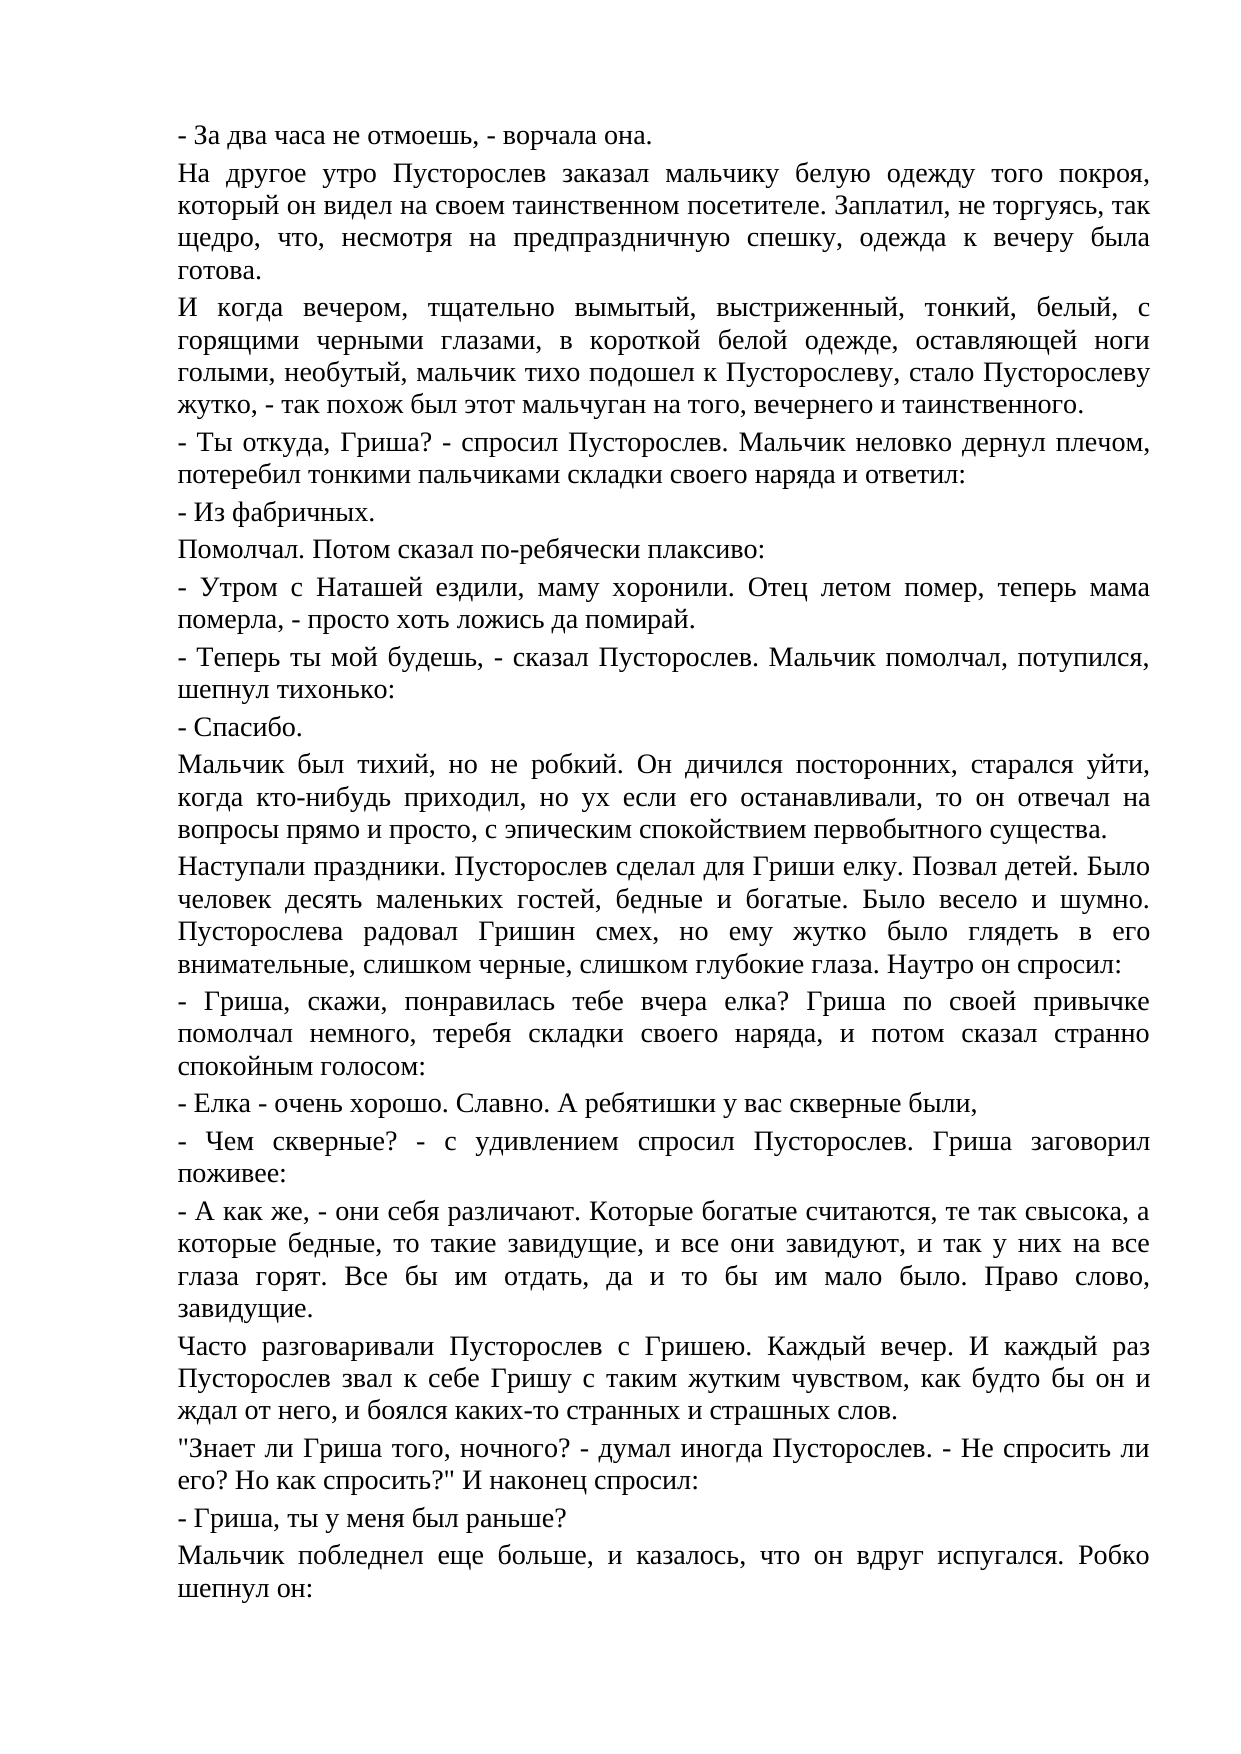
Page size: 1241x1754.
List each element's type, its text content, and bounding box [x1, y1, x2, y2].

text - Гриша, скажи, понравилась тебе вчера елка? Гриша по своей привычке помолчал немного, теребя складки своего наряда, и потом сказал странно спокойным голосом: [177, 984, 1152, 1081]
text На другое утро Пусторослев заказал мальчику белую одежду того покроя, который он видел на своем таинственном посетителе. Заплатил, не торгуясь, так щедро, что, несмотря на предпраздничную спешку, одежда к вечеру была готова. [177, 156, 1152, 285]
text "Знает ли Гриша того, ночного? - думал иногда Пусторослев. - Не спросить ли его? Но как спросить?" И наконец спросил: [177, 1431, 1152, 1496]
text - Гриша, ты у меня был раньше? [177, 1501, 1152, 1533]
text - Ты откуда, Гриша? - спросил Пусторослев. Мальчик неловко дернул плечом, потеребил тонкими пальчиками складки своего наряда и ответил: [177, 425, 1152, 490]
text Помолчал. Потом сказал по-ребячески плаксиво: [177, 532, 1152, 565]
text Мальчик был тихий, но не робкий. Он дичился посторонних, старался уйти, когда кто-нибудь приходил, но ух если его останавливали, то он отвечал на вопросы прямо и просто, с эпическим спокойствием первобытного существа. [177, 747, 1152, 844]
text - Из фабричных. [177, 495, 1152, 527]
text Мальчик побледнел еще больше, и казалось, что он вдруг испугался. Робко шепнул он: [177, 1538, 1152, 1603]
text - Теперь ты мой будешь, - сказал Пусторослев. Мальчик помолчал, потупился, шепнул тихонько: [177, 640, 1152, 704]
text - Чем скверные? - с удивлением спросил Пусторослев. Гриша заговорил поживее: [177, 1124, 1152, 1189]
text Наступали праздники. Пусторослев сделал для Гриши елку. Позвал детей. Было человек десять маленьких гостей, бедные и богатые. Было весело и шумно. Пусторослева радовал Гришин смех, но ему жутко было глядеть в его внимательные, слишком черные, слишком глубокие глаза. Наутро он спросил: [177, 849, 1152, 979]
text И когда вечером, тщательно вымытый, выстриженный, тонкий, белый, с горящими черными глазами, в короткой белой одежде, оставляющей ноги голыми, необутый, мальчик тихо подошел к Пусторослеву, стало Пусторослеву жутко, - так похож был этот мальчуган на того, вечернего и таинственного. [177, 290, 1152, 420]
text - Спасибо. [177, 710, 1152, 742]
text - Утром с Наташей ездили, маму хоронили. Отец летом помер, теперь мама померла, - просто хоть ложись да помирай. [177, 570, 1152, 635]
text - А как же, - они себя различают. Которые богатые считаются, те так свысока, а которые бедные, то такие завидущие, и все они завидуют, и так у них на все глаза горят. Все бы им отдать, да и то бы им мало было. Право слово, завидущие. [177, 1194, 1152, 1323]
text Часто разговаривали Пусторослев с Гришею. Каждый вечер. И каждый раз Пусторослев звал к себе Гришу с таким жутким чувством, как будто бы он и ждал от него, и боялся каких-то странных и страшных слов. [177, 1328, 1152, 1426]
text - Елка - очень хорошо. Славно. А ребятишки у вас скверные были, [177, 1086, 1152, 1119]
text - За два часа не отмоешь, - ворчала она. [177, 118, 1152, 151]
